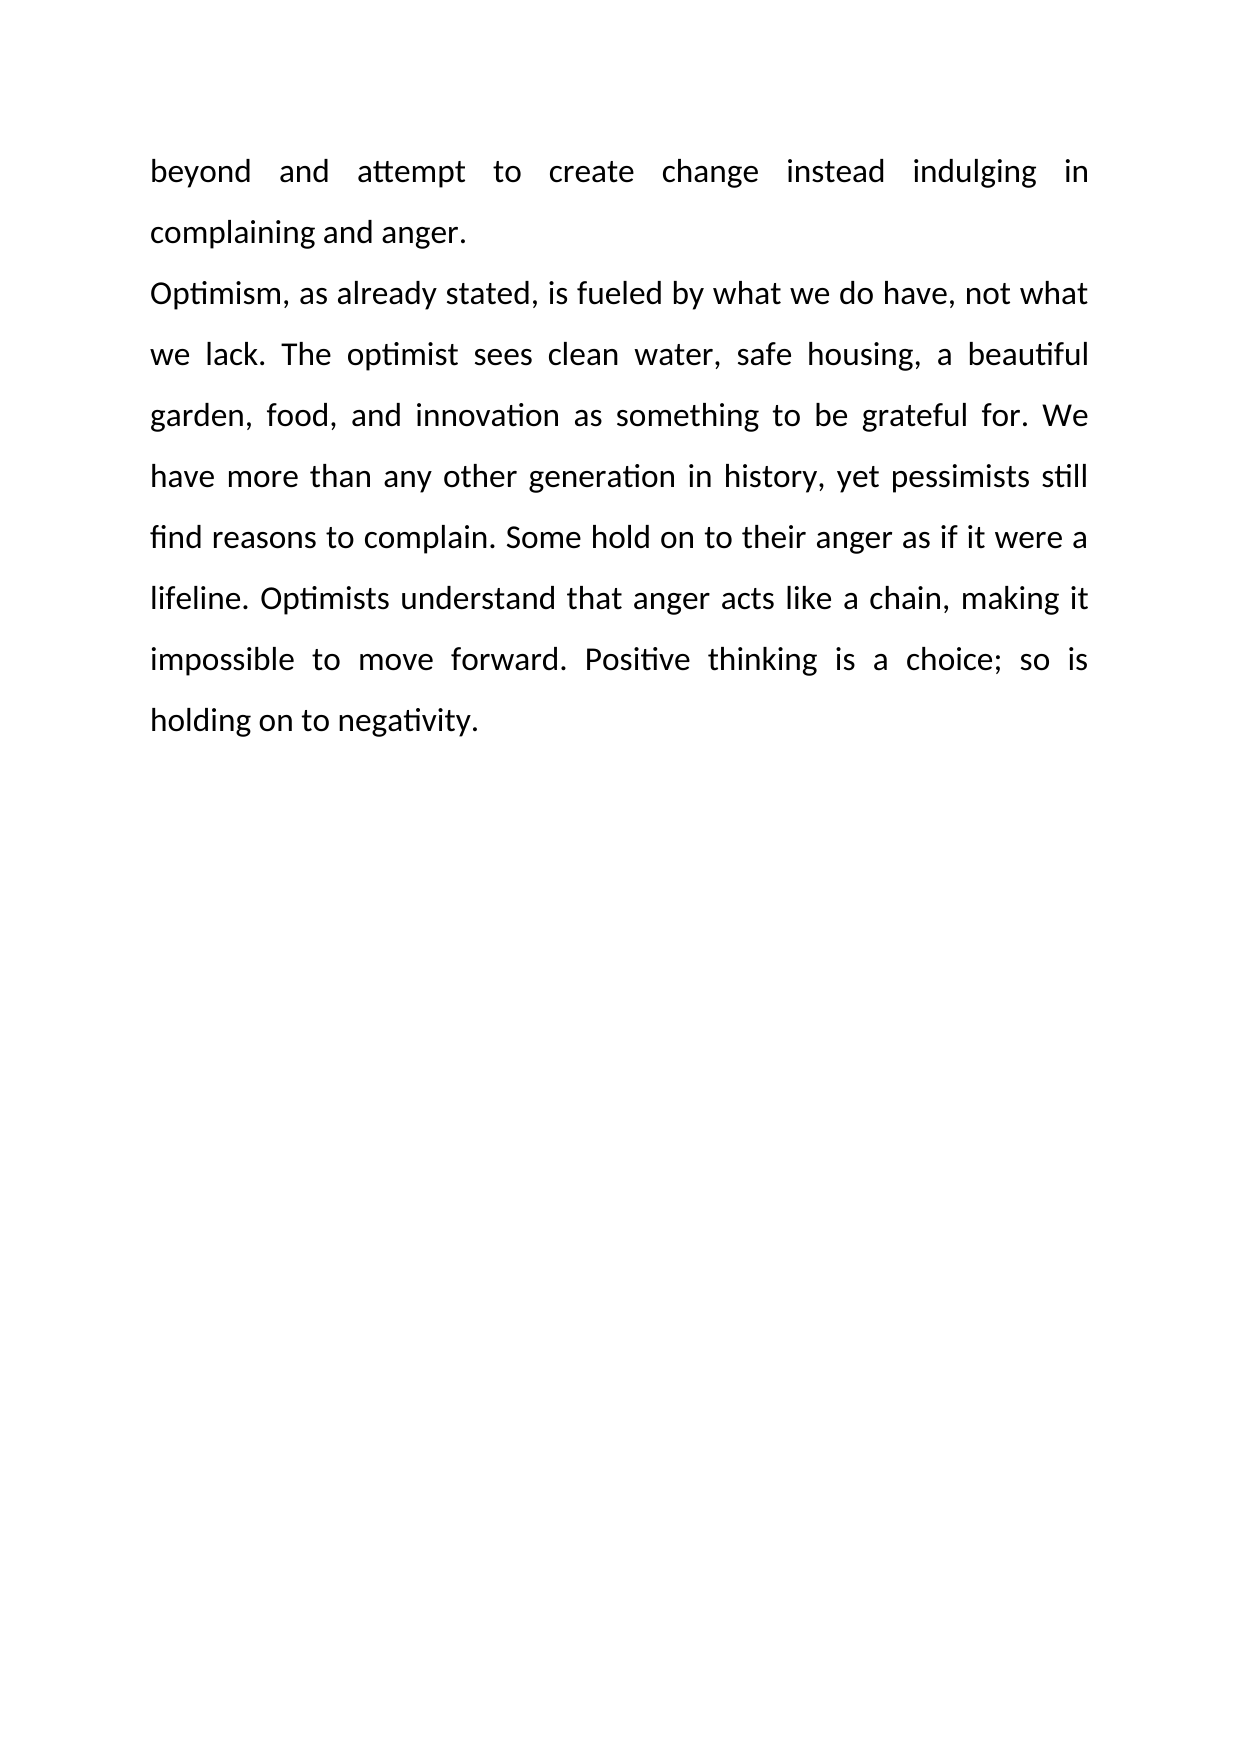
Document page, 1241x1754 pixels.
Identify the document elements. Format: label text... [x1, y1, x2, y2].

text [150, 150, 1090, 252]
text Optimism, as already stated, is fueled by what we do have, not what we lack. The optimist sees clean water, safe housing, a beautiful garden, food, and innovation as something to be grateful for. We have more than any other generation in history, yet pessimists still find reasons to complain. Some hold on to their anger as if it were a lifeline. Optimists understand that anger acts like a chain, making it impossible to move forward. Positive thinking is a choice; so is holding on to negativity. [150, 272, 1090, 740]
